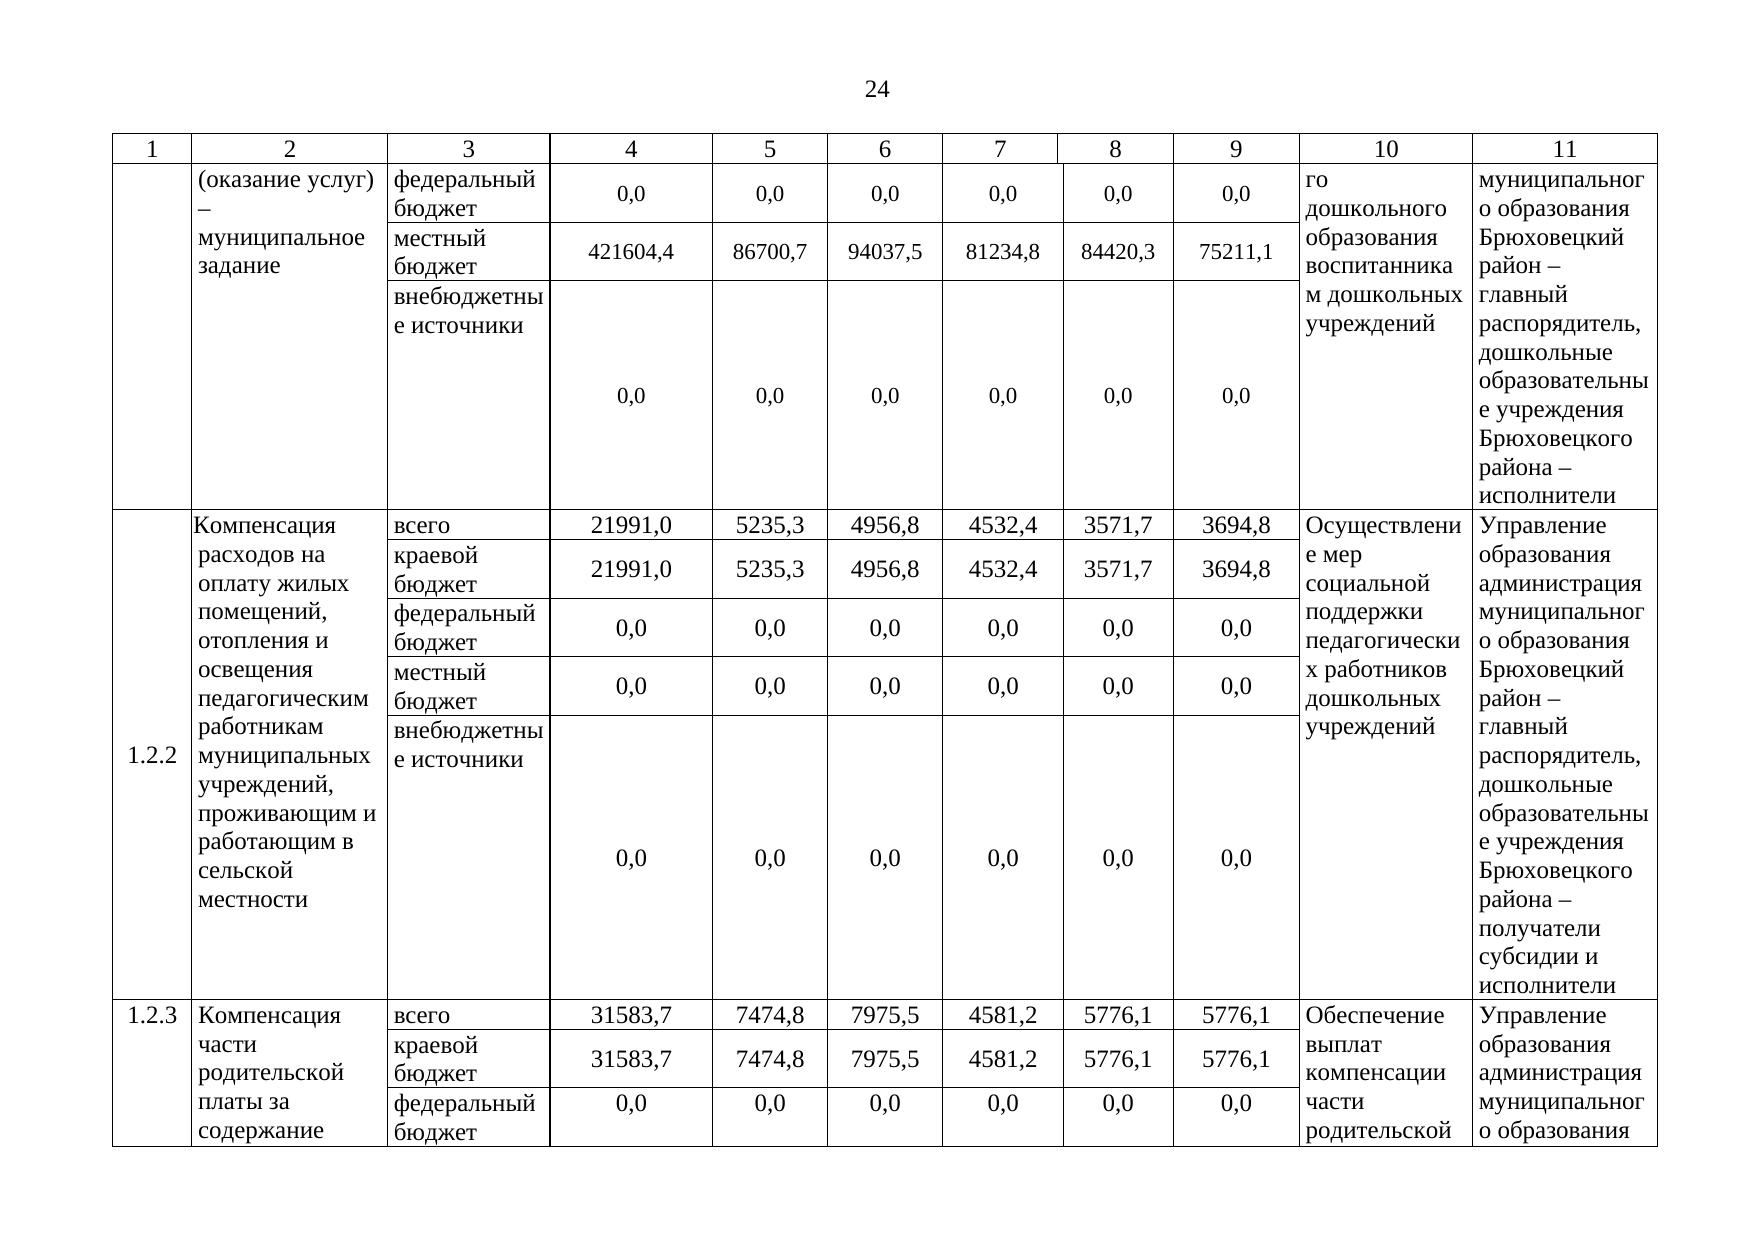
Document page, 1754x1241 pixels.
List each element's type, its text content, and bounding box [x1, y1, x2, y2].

table_header 5 [713, 134, 827, 163]
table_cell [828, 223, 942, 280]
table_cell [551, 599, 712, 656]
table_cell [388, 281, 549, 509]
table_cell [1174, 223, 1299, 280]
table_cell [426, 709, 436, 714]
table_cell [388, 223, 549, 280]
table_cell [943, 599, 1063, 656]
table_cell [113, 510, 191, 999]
table_header 1 [113, 134, 191, 163]
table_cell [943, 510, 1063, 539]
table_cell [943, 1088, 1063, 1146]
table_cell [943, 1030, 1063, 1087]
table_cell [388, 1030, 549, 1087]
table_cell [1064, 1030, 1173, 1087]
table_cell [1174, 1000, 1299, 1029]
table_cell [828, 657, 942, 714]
table_header 7 [943, 134, 1057, 163]
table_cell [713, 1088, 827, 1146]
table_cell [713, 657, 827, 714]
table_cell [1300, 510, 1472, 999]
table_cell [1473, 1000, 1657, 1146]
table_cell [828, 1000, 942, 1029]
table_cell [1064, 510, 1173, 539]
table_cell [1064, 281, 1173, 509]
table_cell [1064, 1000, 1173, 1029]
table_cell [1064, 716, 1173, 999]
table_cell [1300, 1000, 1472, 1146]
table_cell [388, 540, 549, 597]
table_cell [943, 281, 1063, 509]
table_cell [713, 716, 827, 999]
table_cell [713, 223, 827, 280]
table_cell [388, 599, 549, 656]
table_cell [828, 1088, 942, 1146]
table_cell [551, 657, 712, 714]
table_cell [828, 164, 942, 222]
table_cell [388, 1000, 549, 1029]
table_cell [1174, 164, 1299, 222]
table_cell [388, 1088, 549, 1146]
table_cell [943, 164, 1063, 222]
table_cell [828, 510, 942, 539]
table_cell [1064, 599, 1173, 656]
table_header 3 [388, 134, 549, 163]
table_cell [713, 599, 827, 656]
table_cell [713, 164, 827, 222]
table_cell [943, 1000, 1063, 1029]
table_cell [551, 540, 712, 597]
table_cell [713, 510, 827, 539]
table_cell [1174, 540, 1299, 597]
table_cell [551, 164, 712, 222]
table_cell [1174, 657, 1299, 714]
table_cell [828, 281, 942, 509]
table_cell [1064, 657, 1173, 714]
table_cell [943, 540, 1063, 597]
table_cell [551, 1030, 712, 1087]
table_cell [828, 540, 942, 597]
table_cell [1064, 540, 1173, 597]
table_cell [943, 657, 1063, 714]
table_header 10 [1300, 134, 1472, 163]
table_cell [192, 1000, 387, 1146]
table_header 8 [1058, 134, 1173, 163]
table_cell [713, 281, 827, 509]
table_header 2 [192, 134, 387, 163]
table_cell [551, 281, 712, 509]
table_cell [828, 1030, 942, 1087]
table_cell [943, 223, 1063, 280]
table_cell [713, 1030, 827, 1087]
table_header 11 [1473, 134, 1657, 163]
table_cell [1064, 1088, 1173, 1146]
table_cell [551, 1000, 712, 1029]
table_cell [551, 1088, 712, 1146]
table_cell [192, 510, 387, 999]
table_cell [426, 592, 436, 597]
table_header 4 [551, 134, 712, 163]
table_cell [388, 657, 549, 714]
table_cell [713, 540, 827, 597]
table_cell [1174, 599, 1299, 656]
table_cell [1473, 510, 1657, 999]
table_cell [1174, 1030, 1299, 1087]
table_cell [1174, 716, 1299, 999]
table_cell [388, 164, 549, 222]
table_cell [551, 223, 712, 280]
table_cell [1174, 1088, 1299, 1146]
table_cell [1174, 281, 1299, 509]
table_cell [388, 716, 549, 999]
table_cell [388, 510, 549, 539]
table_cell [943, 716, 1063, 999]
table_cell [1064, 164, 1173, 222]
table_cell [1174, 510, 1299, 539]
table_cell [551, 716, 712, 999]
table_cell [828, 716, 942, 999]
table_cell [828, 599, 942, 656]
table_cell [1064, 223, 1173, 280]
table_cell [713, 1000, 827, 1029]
table_header 9 [1174, 134, 1299, 163]
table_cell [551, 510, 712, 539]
table_header 6 [828, 134, 942, 163]
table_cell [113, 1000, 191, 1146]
